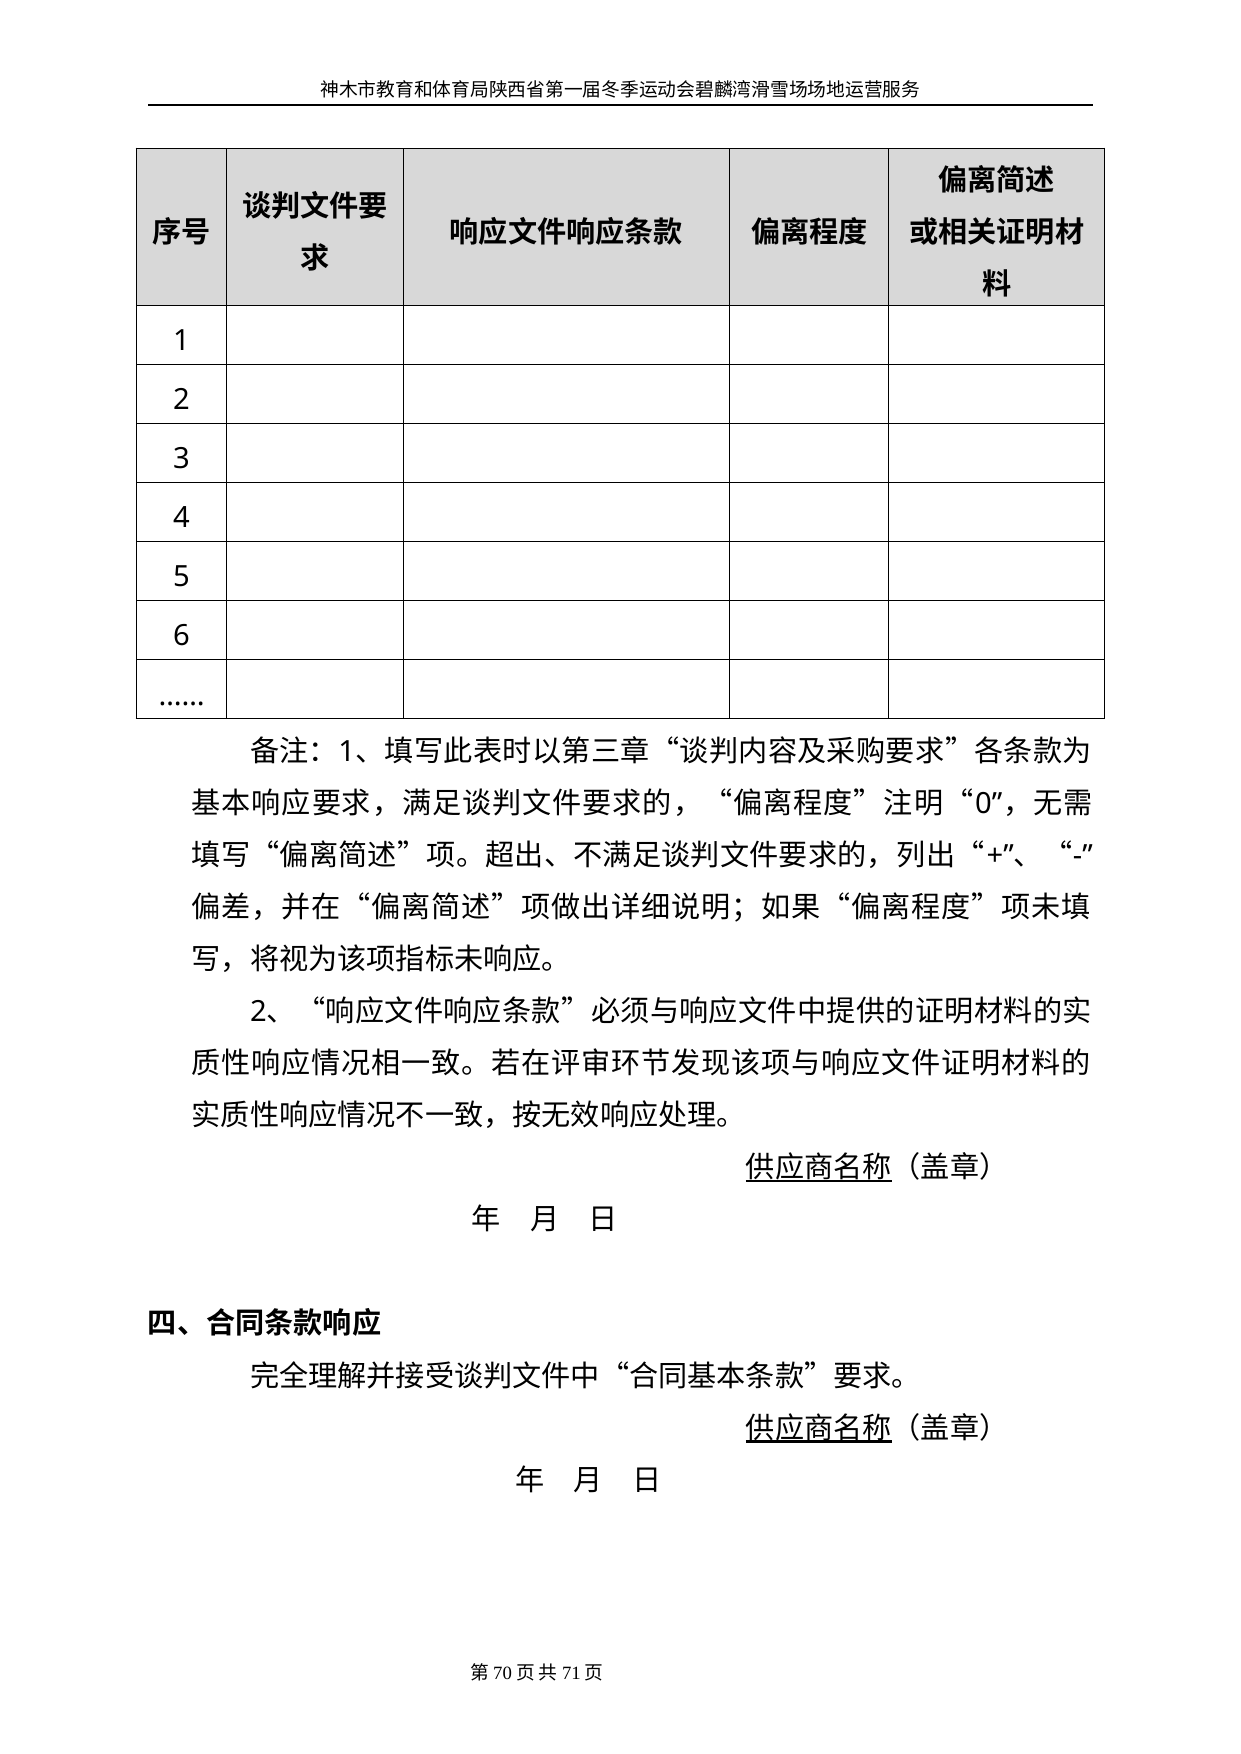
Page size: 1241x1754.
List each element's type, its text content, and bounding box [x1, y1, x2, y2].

table_cell [730, 365, 888, 423]
table_header 谈判文件要求 [227, 149, 403, 305]
table_cell [404, 601, 729, 659]
text 备注：1、填写此表时以第三章“谈判内容及采购要求”各条款为基本响应要求，满足谈判文件要求的，“偏离程度”注明“0”，无需填写“偏离简述”项。超出、不满足谈判文件要求的，列出“+”、“-”偏差，并在“偏离简述”项做出详细说明；如果“偏离程度”项未填写，将视为该项指标未响应。 [191, 719, 1093, 980]
text 完全理解并接受谈判文件中“合同基本条款”要求。 [191, 1344, 1093, 1396]
text 四、合同条款响应 [148, 1292, 1093, 1344]
table_cell [889, 365, 1104, 423]
table_cell [227, 306, 403, 364]
text 年 月 日 [191, 1448, 1093, 1501]
table_cell [227, 542, 403, 600]
table_cell [227, 483, 403, 541]
table_cell [889, 424, 1104, 482]
table_cell [404, 365, 729, 423]
table_cell 4 [137, 483, 226, 541]
table_cell [227, 424, 403, 482]
text 2、“响应文件响应条款”必须与响应文件中提供的证明材料的实质性响应情况相一致。若在评审环节发现该项与响应文件证明材料的实质性响应情况不一致，按无效响应处理。 [191, 980, 1093, 1136]
text 供应商名称（盖章） [191, 1136, 1093, 1188]
table_cell [889, 601, 1104, 659]
table_cell [730, 601, 888, 659]
table_cell [730, 660, 888, 718]
table_header 响应文件响应条款 [404, 149, 729, 305]
text 年 月 日 [148, 1188, 1093, 1240]
table_cell [730, 542, 888, 600]
table_cell [404, 424, 729, 482]
table_header 偏离程度 [730, 149, 888, 305]
table_cell [404, 542, 729, 600]
text 供应商名称（盖章） [191, 1396, 1093, 1448]
table_cell [227, 601, 403, 659]
table_cell 2 [137, 365, 226, 423]
table_cell [730, 483, 888, 541]
table_header 序号 [137, 149, 226, 305]
table_cell [889, 306, 1104, 364]
table_cell [889, 660, 1104, 718]
table_cell [889, 483, 1104, 541]
table_cell 3 [137, 424, 226, 482]
table_cell [404, 660, 729, 718]
table_cell [227, 660, 403, 718]
table_header 偏离简述 或相关证明材料 [889, 149, 1104, 305]
table_cell [730, 424, 888, 482]
table_cell [730, 306, 888, 364]
table_cell [889, 542, 1104, 600]
table_cell [404, 306, 729, 364]
table_cell 5 [137, 542, 226, 600]
table_cell 1 [137, 306, 226, 364]
table_cell …… [137, 660, 226, 718]
table_cell [227, 365, 403, 423]
table_cell 6 [137, 601, 226, 659]
table_cell [404, 483, 729, 541]
